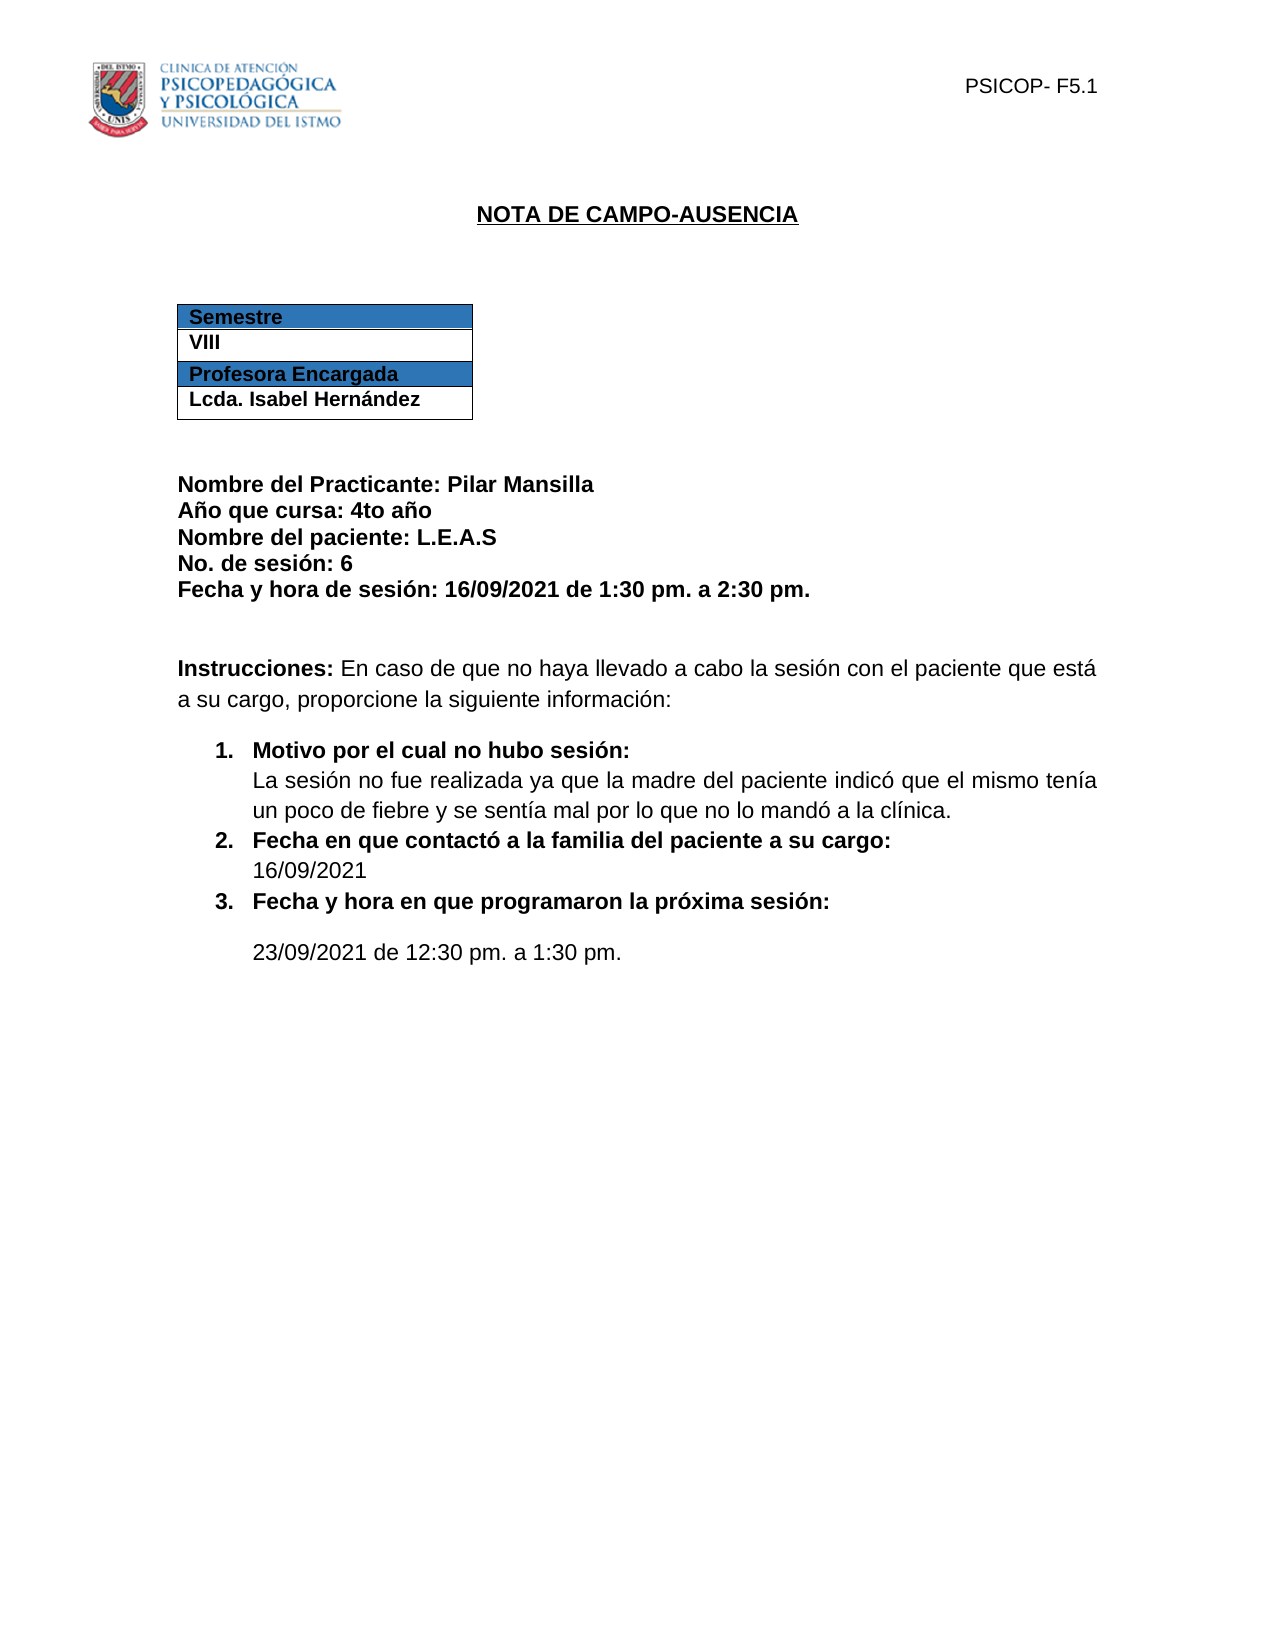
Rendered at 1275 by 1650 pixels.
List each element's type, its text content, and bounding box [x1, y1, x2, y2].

text Nombre del Practicante: Pilar Mansilla [177, 471, 1098, 497]
text Nombre del paciente: L.E.A.S [177, 524, 1098, 550]
list Fecha y hora en que programaron la próxima sesión: [215, 888, 1098, 914]
text Instrucciones: En caso de que no haya llevado a cabo la sesión con el paciente que está a su cargo, proporcione la siguiente información: [177, 655, 1098, 712]
text 23/09/2021 de 12:30 pm. a 1:30 pm. [177, 939, 1098, 965]
text La sesión no fue realizada ya que la madre del paciente indicó que el mismo tenía un poco de fiebre y se sentía mal por lo que no lo mandó a la clínica. [252, 767, 1098, 823]
list Motivo por el cual no hubo sesión: [215, 737, 1098, 763]
table_cell Profesora Encargada [178, 362, 472, 386]
table_cell VIII [178, 330, 472, 361]
text Fecha y hora de sesión: 16/09/2021 de 1:30 pm. a 2:30 pm. [177, 576, 1098, 603]
text NOTA DE CAMPO-AUSENCIA [177, 201, 1098, 228]
list Fecha en que contactó a la familia del paciente a su cargo: [215, 827, 1098, 854]
table_cell Lcda. Isabel Hernández [178, 387, 472, 419]
text Año que cursa: 4to año [177, 497, 1098, 524]
text 16/09/2021 [252, 857, 1098, 884]
picture [40, 34, 363, 146]
table_header Semestre [178, 305, 472, 328]
text No. de sesión: 6 [177, 550, 1098, 576]
